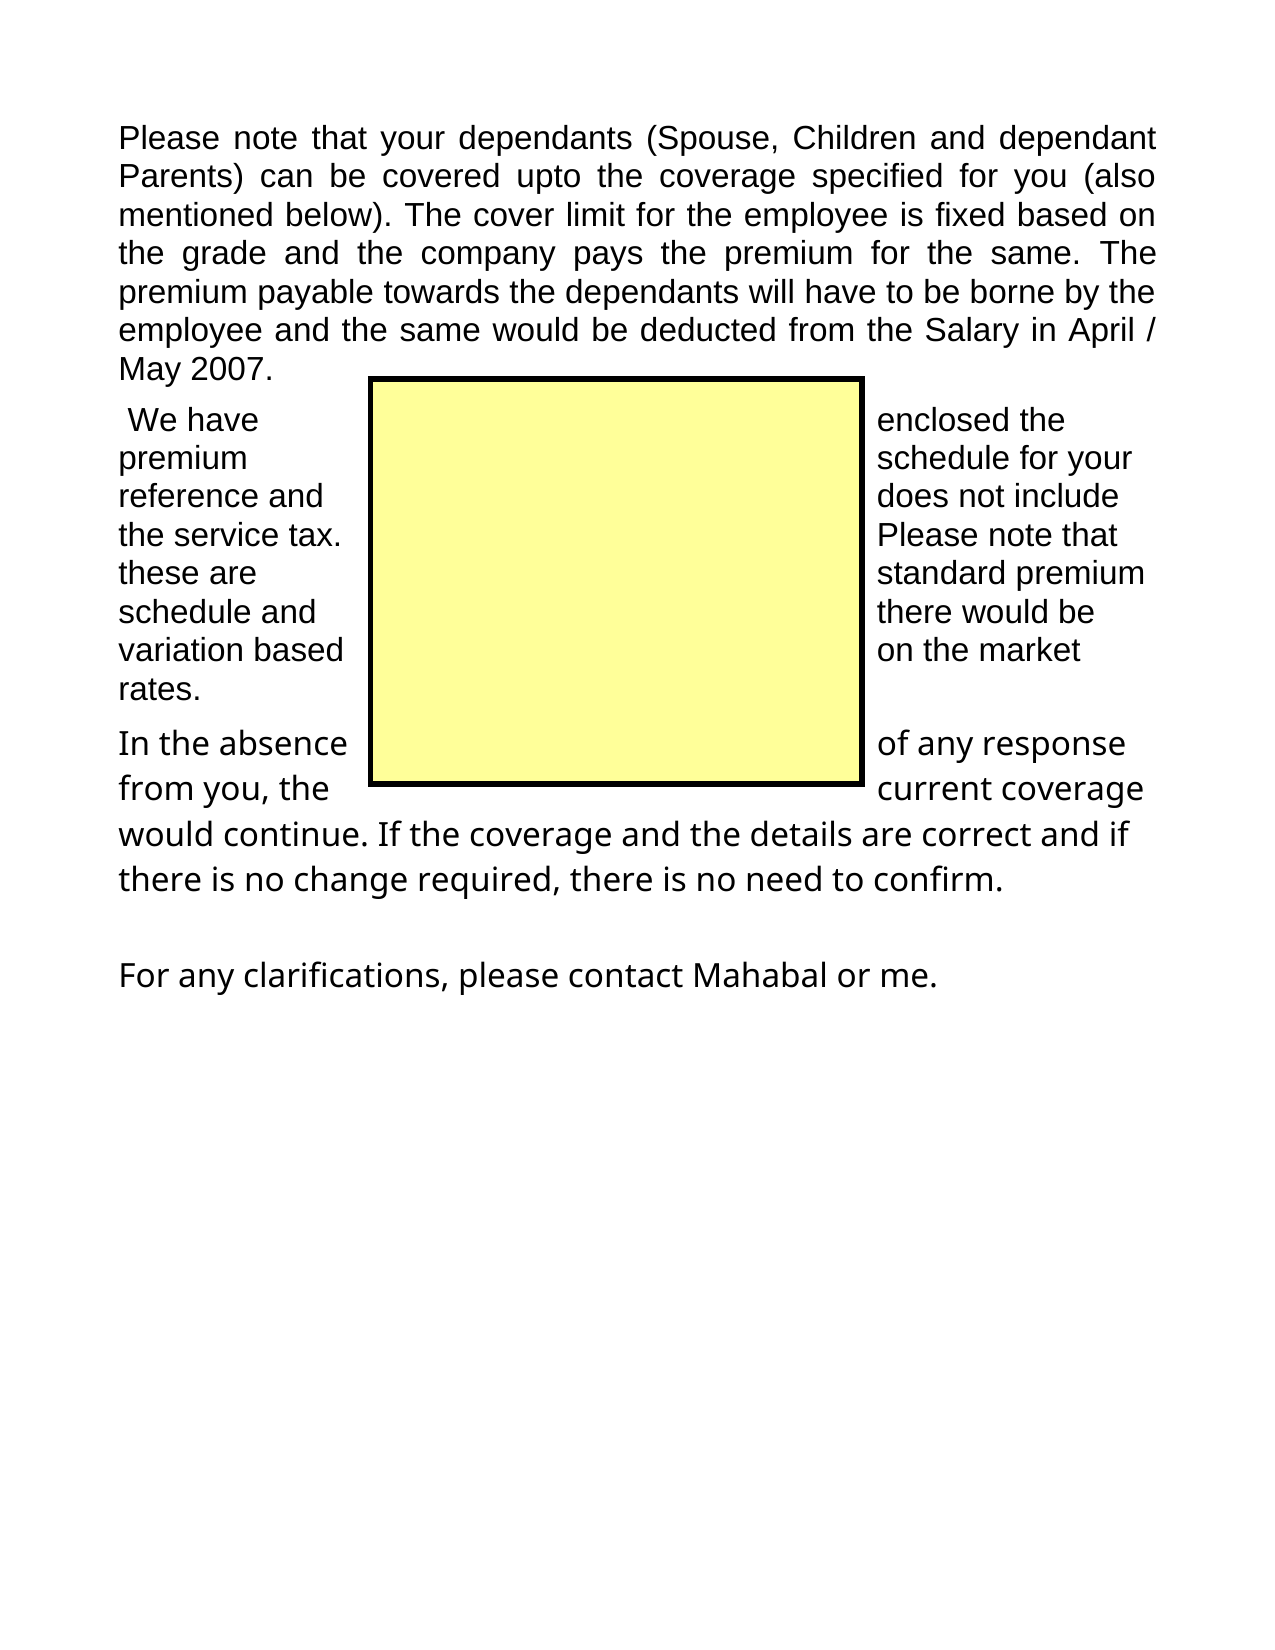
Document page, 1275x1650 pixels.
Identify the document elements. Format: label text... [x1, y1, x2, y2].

text For any clarifications, please contact Mahabal or me. [118, 952, 1157, 998]
text We have enclosed the premium schedule for your reference and does not include the service tax. Please note that these are standard premium schedule and there would be variation based on the market rates. [865, 400, 1157, 707]
text We have enclosed the premium schedule for your reference and does not include the service tax. Please note that these are standard premium schedule and there would be variation based on the market rates. [118, 400, 368, 707]
text Please note that your dependants (Spouse, Children and dependant Parents) can be covered upto the coverage specified for you (also mentioned below). The cover limit for the employee is fixed based on the grade and the company pays the premium for the same. The premium payable towards the dependants will have to be borne by the employee and the same would be deducted from the Salary in April / May 2007. [118, 118, 1157, 387]
text In the absence of any response from you, the current coverage would continue. If the coverage and the details are correct and if there is no change required, there is no need to confirm. [118, 720, 1157, 901]
